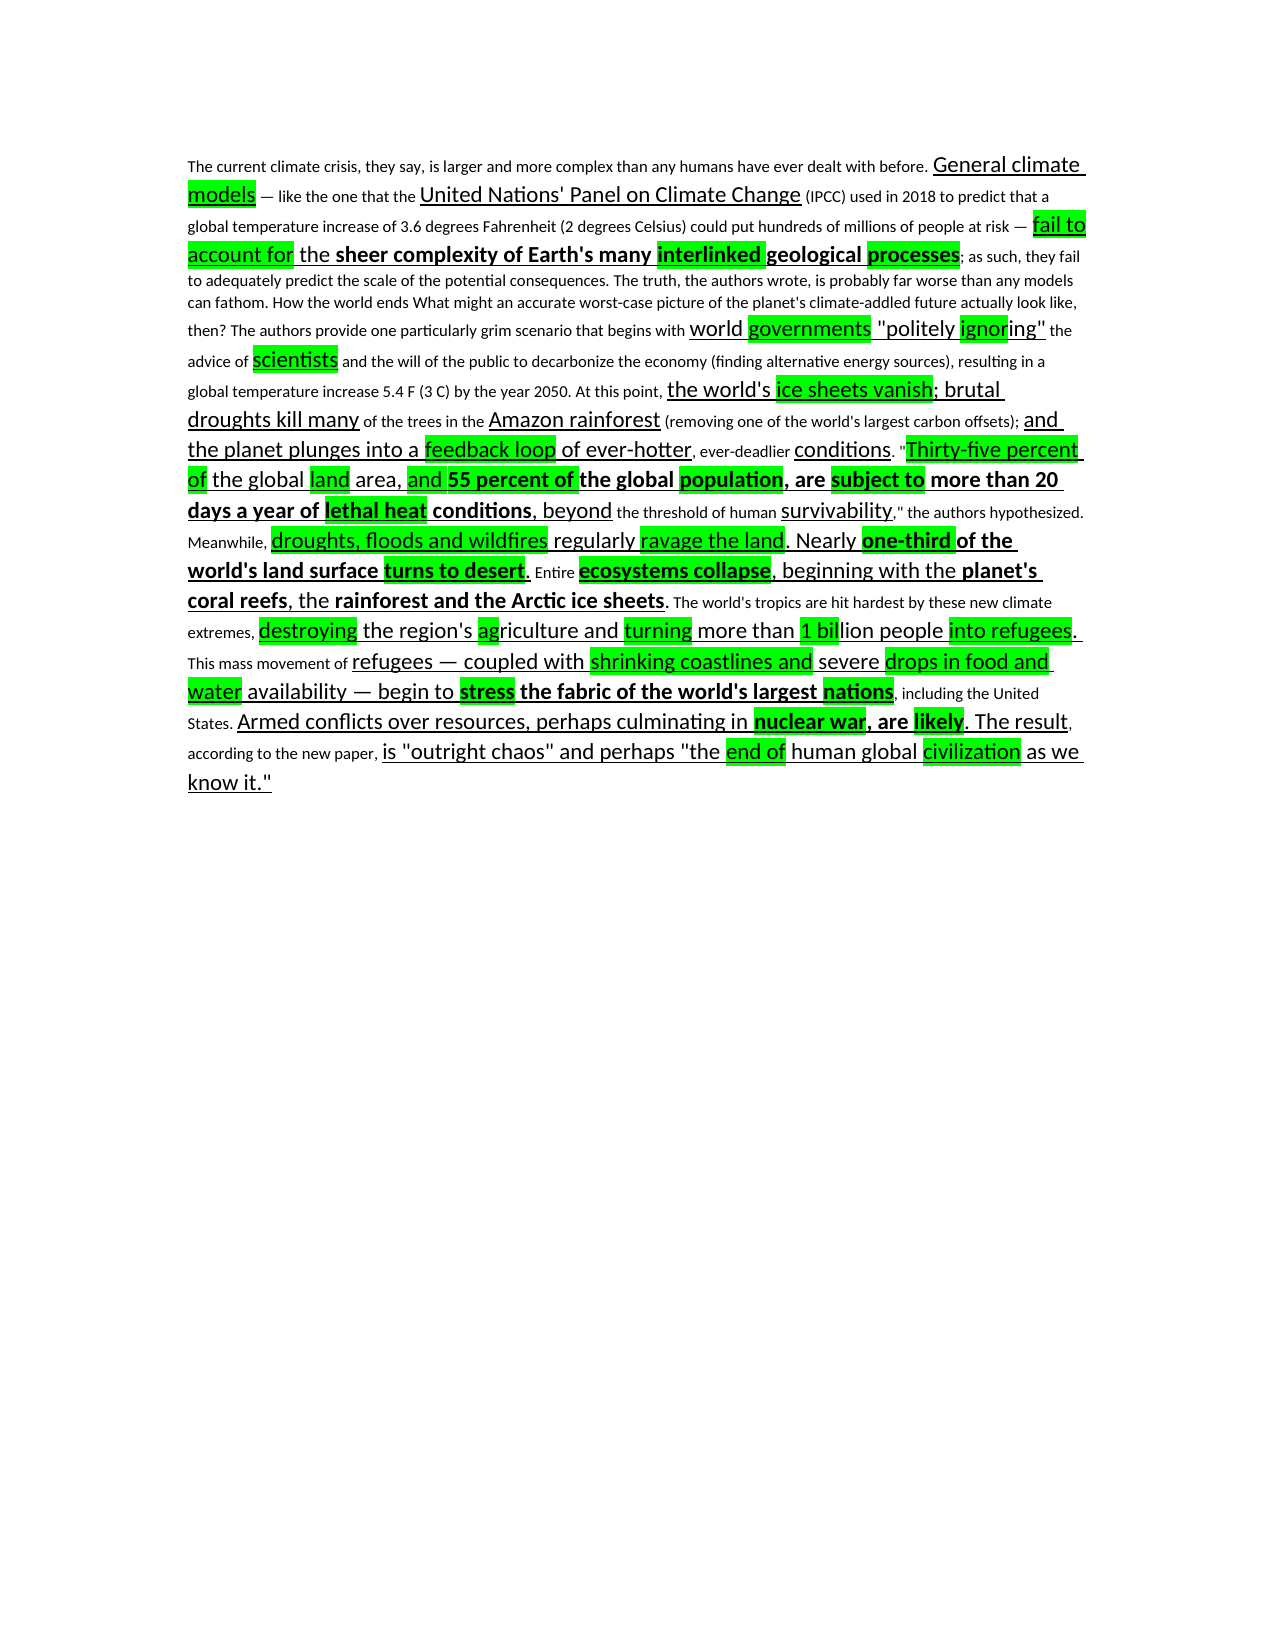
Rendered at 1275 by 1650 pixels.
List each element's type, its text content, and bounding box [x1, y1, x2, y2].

text The current climate crisis, they say, is larger and more complex than any humans have ever dealt with before. General climate models — like the one that the United Nations' Panel on Climate Change (IPCC) used in 2018 to predict that a global temperature increase of 3.6 degrees Fahrenheit (2 degrees Celsius) could put hundreds of millions of people at risk — fail to account for the sheer complexity of Earth's many interlinked geological processes; as such, they fail to adequately predict the scale of the potential consequences. The truth, the authors wrote, is probably far worse than any models can fathom. How the world ends What might an accurate worst-case picture of the planet's climate-addled future actually look like, then? The authors provide one particularly grim scenario that begins with world governments "politely ignoring" the advice of scientists and the will of the public to decarbonize the economy (finding alternative energy sources), resulting in a global temperature increase 5.4 F (3 C) by the year 2050. At this point, the world's ice sheets vanish; brutal droughts kill many of the trees in the Amazon rainforest (removing one of the world's largest carbon offsets); and the planet plunges into a feedback loop of ever-hotter, ever-deadlier conditions. "Thirty-five percent of the global land area, and 55 percent of the global population, are subject to more than 20 days a year of lethal heat conditions, beyond the threshold of human survivability," the authors hypothesized. Meanwhile, droughts, floods and wildfires regularly ravage the land. Nearly one-third of the world's land surface turns to desert. Entire ecosystems collapse, beginning with the planet's coral reefs, the rainforest and the Arctic ice sheets. The world's tropics are hit hardest by these new climate extremes, destroying the region's agriculture and turning more than 1 billion people into refugees. This mass movement of refugees — coupled with shrinking coastlines and severe drops in food and water availability — begin to stress the fabric of the world's largest nations, including the United States. Armed conflicts over resources, perhaps culminating in nuclear war, are likely. The result, according to the new paper, is "outright chaos" and perhaps "the end of human global civilization as we know it." [187, 150, 1087, 796]
